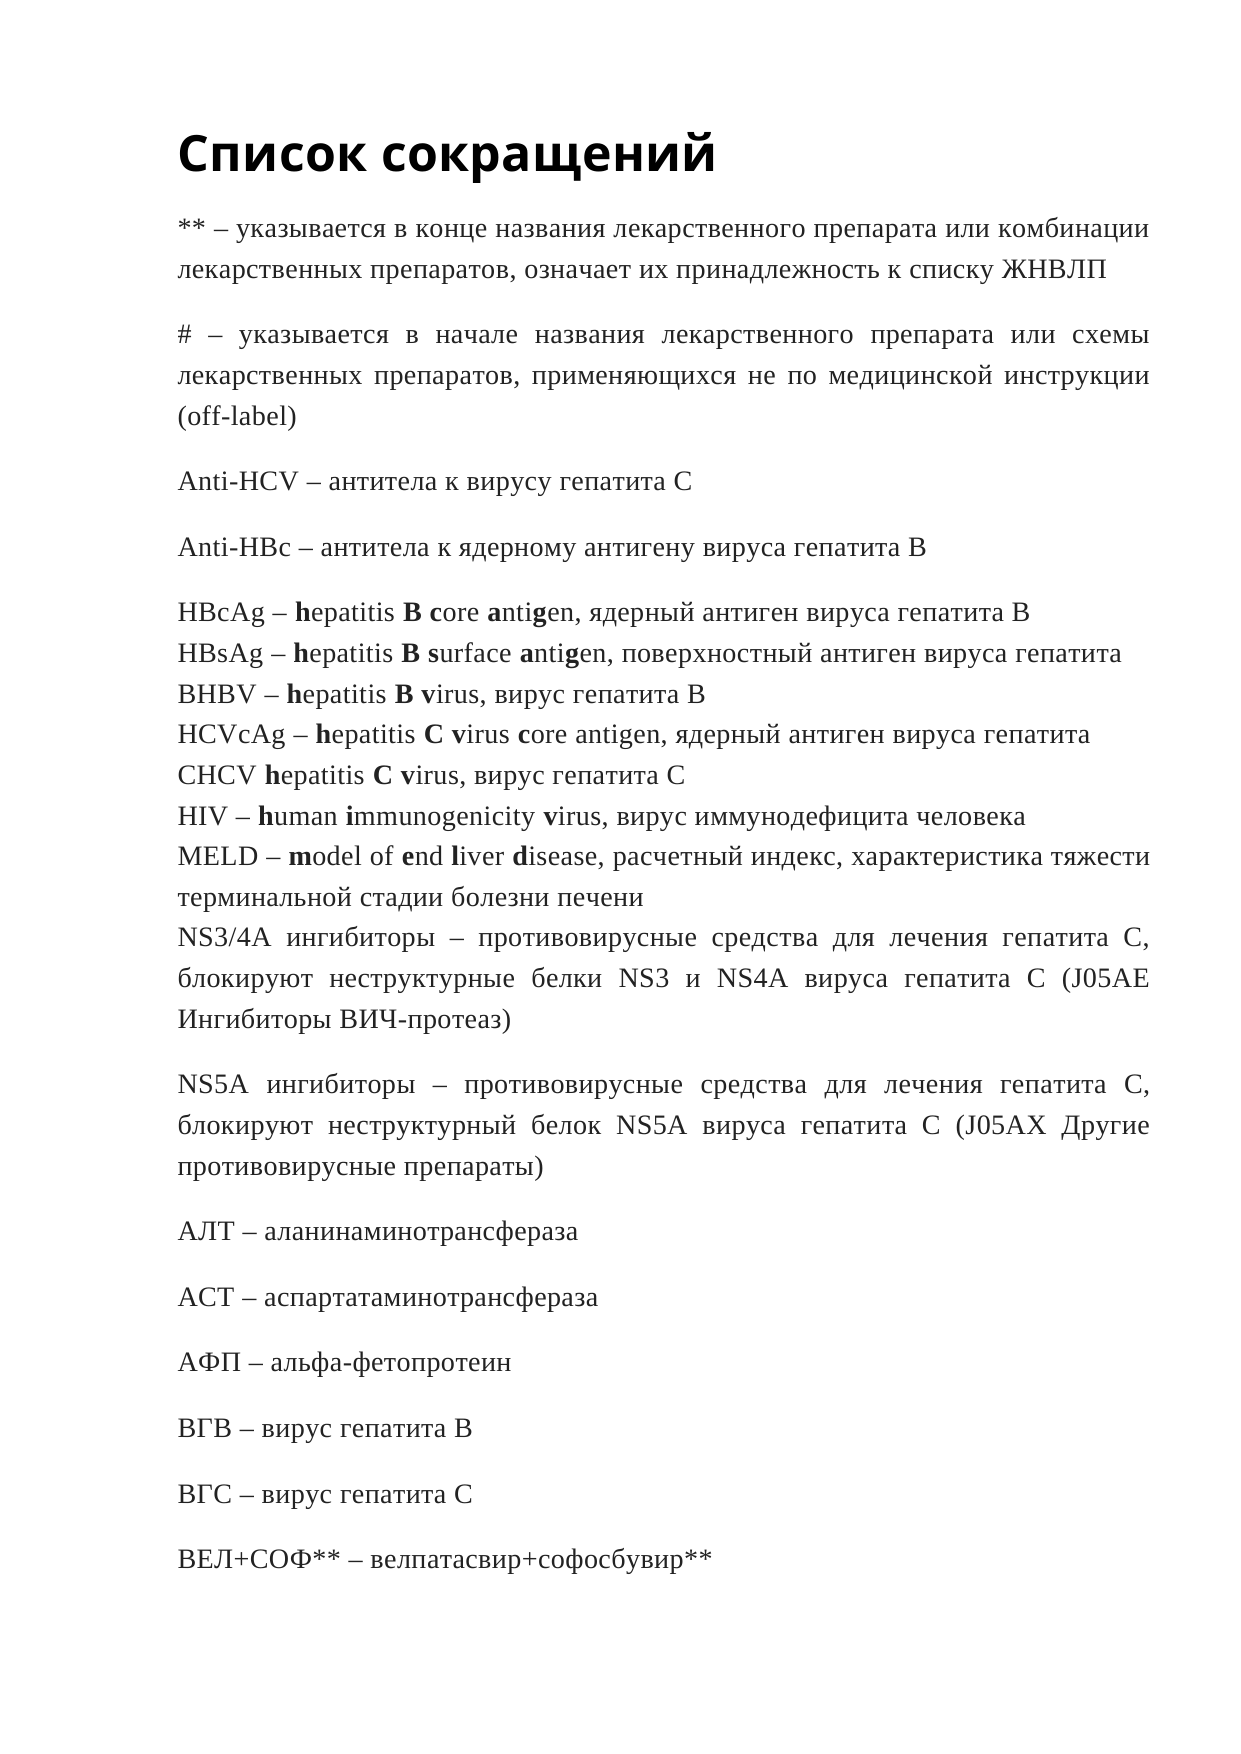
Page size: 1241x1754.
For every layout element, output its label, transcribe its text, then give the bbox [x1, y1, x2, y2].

text Список сокращений [177, 118, 1152, 186]
text ** – указывается в конце названия лекарственного препарата или комбинации лекарственных препаратов, означает их принадлежность к списку ЖНВЛП [177, 203, 1152, 284]
text HBsAg – hepatitis B surface antigen, поверхностный антиген вируса гепатита [177, 628, 1152, 668]
text NS5A ингибиторы – противовирусные средства для лечения гепатита C, блокируют неструктурный белок NS5A вируса гепатита С (J05AХ Другие противовирусные препараты) [177, 1059, 1152, 1181]
text АЛТ – аланинаминотрансфераза [177, 1206, 1152, 1247]
text ВГВ – вирус гепатита В [177, 1403, 1152, 1443]
text ВHBV – hepatitis B virus, вирус гепатита В [177, 668, 1152, 709]
text HCVcAg – hepatitis C virus core antigen, ядерный антиген вируса гепатита [177, 709, 1152, 750]
text ВГС – вирус гепатита С [177, 1468, 1152, 1509]
text ВЕЛ+СОФ** – велпатасвир+софосбувир** [177, 1534, 1152, 1575]
text HBcAg – hepatitis B core antigen, ядерный антиген вируса гепатита В [177, 587, 1152, 628]
text # – указывается в начале названия лекарственного препарата или схемы лекарственных препаратов, применяющихся не по медицинской инструкции (off-label) [177, 309, 1152, 431]
text АФП – альфа-фетопротеин [177, 1337, 1152, 1378]
text Anti-HBc – антитела к ядерному антигену вируса гепатита В [177, 522, 1152, 562]
text СHCV hepatitis C virus, вирус гепатита С [177, 750, 1152, 790]
text NS3/4A ингибиторы – противовирусные средства для лечения гепатита C, блокируют неструктурные белки NS3 и NS4A вируса гепатита С (J05AЕ Ингибиторы ВИЧ-протеаз) [177, 912, 1152, 1034]
text HIV – human immunogenicity virus, вирус иммунодефицита человека [177, 790, 1152, 831]
text АСТ – аспартатаминотрансфераза [177, 1272, 1152, 1312]
text Anti-HCV – антитела к вирусу гепатита С [177, 456, 1152, 497]
text MELD – model of end liver disease, расчетный индекс, характеристика тяжести терминальной стадии болезни печени [177, 831, 1152, 912]
